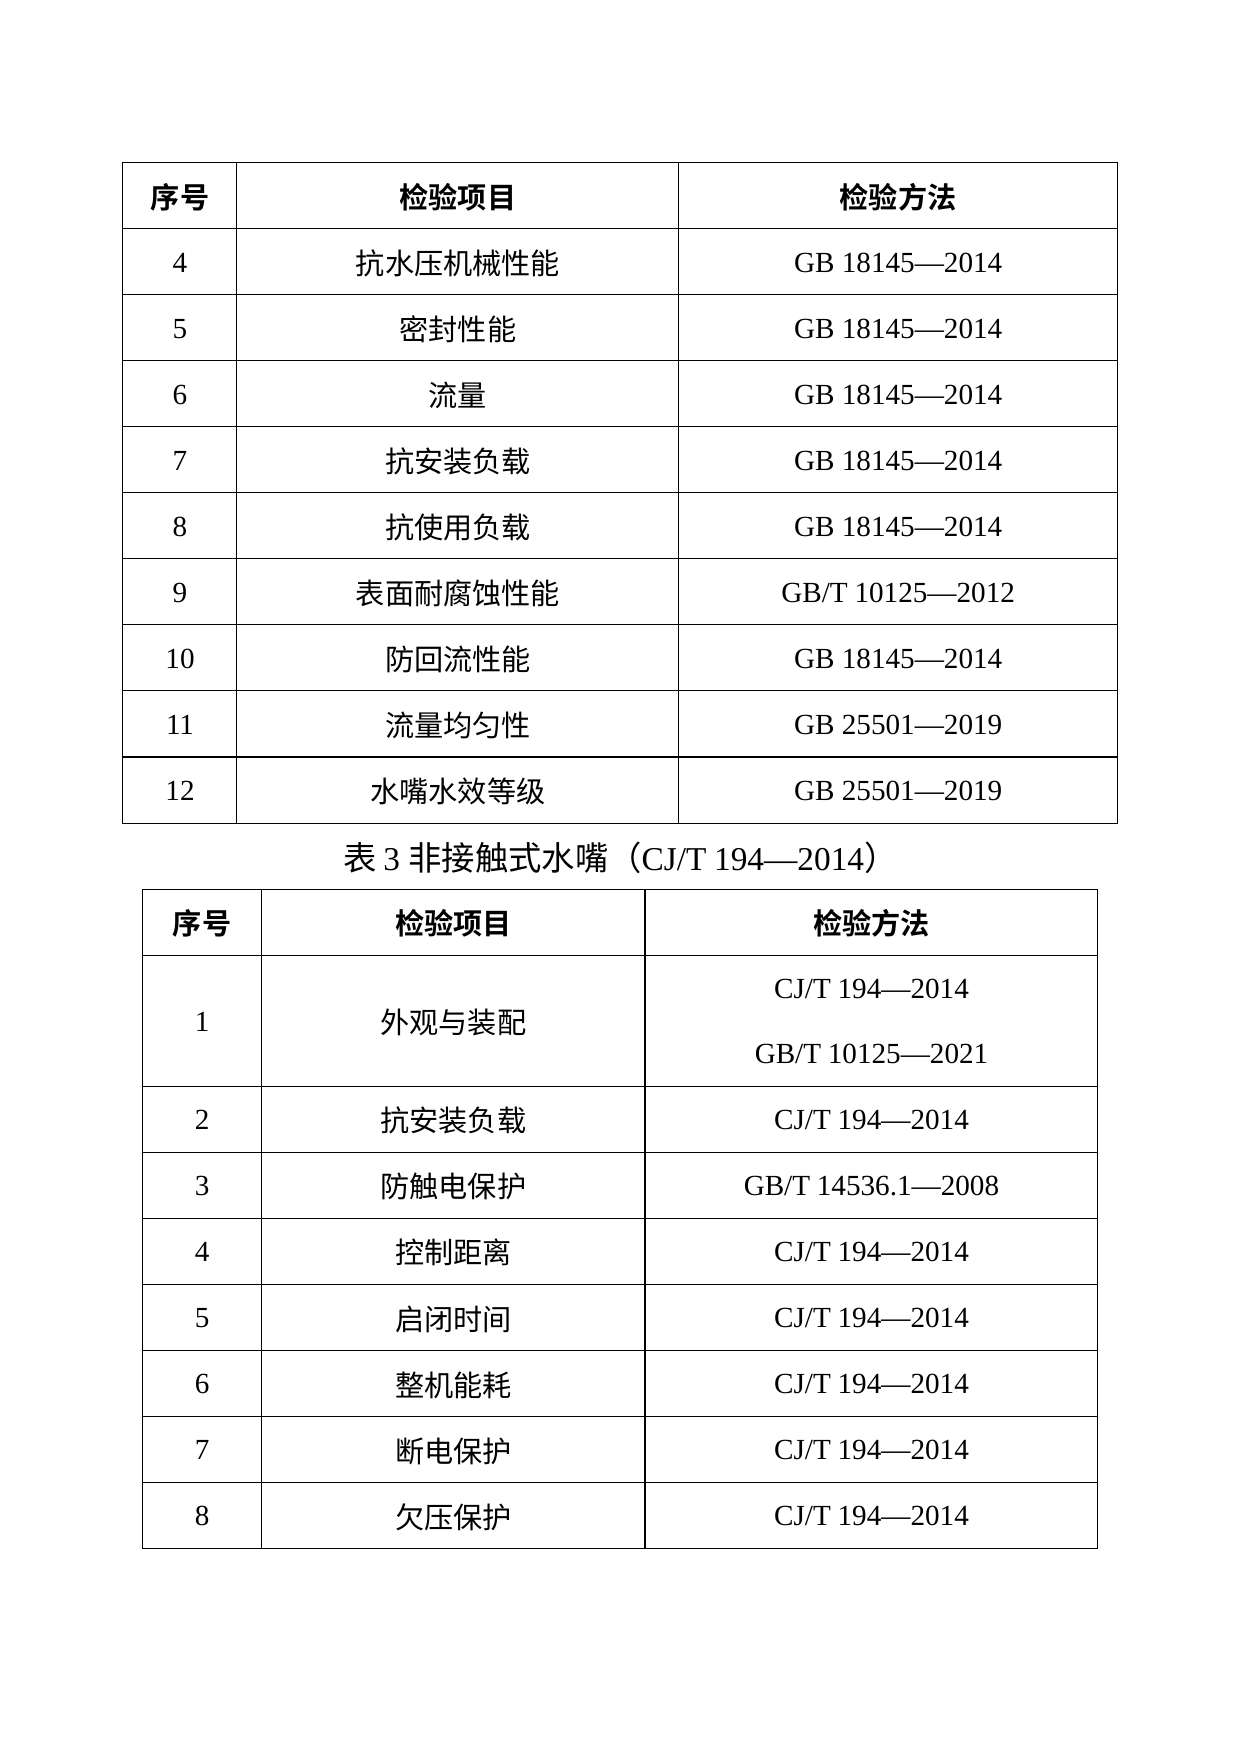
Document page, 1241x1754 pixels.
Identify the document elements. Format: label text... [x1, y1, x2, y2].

table_cell 10 [123, 625, 236, 690]
table_cell CJ/T 194—2014 [646, 1087, 1097, 1152]
table_cell 欠压保护 [262, 1483, 644, 1548]
table_cell GB 18145—2014 [679, 295, 1117, 360]
table_header 检验项目 [237, 163, 678, 228]
table_cell 6 [123, 361, 236, 426]
table_cell GB 25501—2019 [679, 758, 1117, 822]
table_cell 12 [123, 758, 236, 822]
text 表3 非接触式水嘴（CJ/T 194—2014） [187, 824, 1053, 888]
table_cell 表面耐腐蚀性能 [237, 559, 678, 624]
table_header 序号 [143, 890, 261, 954]
table_cell GB/T 14536.1—2008 [646, 1153, 1097, 1218]
table_cell 外观与装配 [262, 956, 644, 1086]
table_cell GB 18145—2014 [679, 625, 1117, 690]
table_cell GB 25501—2019 [679, 691, 1117, 756]
table_cell 防回流性能 [237, 625, 678, 690]
table_cell 2 [143, 1087, 261, 1152]
table_header 检验方法 [679, 163, 1117, 228]
table_cell 8 [143, 1483, 261, 1548]
table_cell 抗安装负载 [237, 427, 678, 492]
table_cell CJ/T 194—2014 [646, 1483, 1097, 1548]
table_cell 7 [143, 1417, 261, 1482]
table_cell CJ/T 194—2014 [646, 1285, 1097, 1350]
table_cell 9 [123, 559, 236, 624]
table_cell CJ/T 194—2014 [646, 1417, 1097, 1482]
table_cell 5 [143, 1285, 261, 1350]
table_cell 3 [143, 1153, 261, 1218]
table_cell 抗使用负载 [237, 493, 678, 558]
table_cell GB 18145—2014 [679, 229, 1117, 294]
table_cell 抗水压机械性能 [237, 229, 678, 294]
table_cell 启闭时间 [262, 1285, 644, 1350]
table_header 检验项目 [262, 890, 644, 954]
table_cell 6 [143, 1351, 261, 1416]
table_cell 整机能耗 [262, 1351, 644, 1416]
table_cell 4 [123, 229, 236, 294]
table_cell 7 [123, 427, 236, 492]
table_header 序号 [123, 163, 236, 228]
table_cell 1 [143, 956, 261, 1086]
table_header 检验方法 [646, 890, 1097, 954]
table_cell 密封性能 [237, 295, 678, 360]
table_cell 水嘴水效等级 [237, 758, 678, 822]
table_cell 流量均匀性 [237, 691, 678, 756]
table_cell CJ/T 194—2014 GB/T 10125—2021 [646, 956, 1097, 1086]
table_cell 5 [123, 295, 236, 360]
table_cell GB 18145—2014 [679, 427, 1117, 492]
table_cell 断电保护 [262, 1417, 644, 1482]
table_cell 11 [123, 691, 236, 756]
table_cell GB 18145—2014 [679, 361, 1117, 426]
table_cell 流量 [237, 361, 678, 426]
table_cell 控制距离 [262, 1219, 644, 1284]
table_cell 4 [143, 1219, 261, 1284]
table_cell 防触电保护 [262, 1153, 644, 1218]
table_cell 抗安装负载 [262, 1087, 644, 1152]
table_cell 8 [123, 493, 236, 558]
table_cell CJ/T 194—2014 [646, 1351, 1097, 1416]
table_cell GB/T 10125—2012 [679, 559, 1117, 624]
table_cell GB 18145—2014 [679, 493, 1117, 558]
table_cell CJ/T 194—2014 [646, 1219, 1097, 1284]
